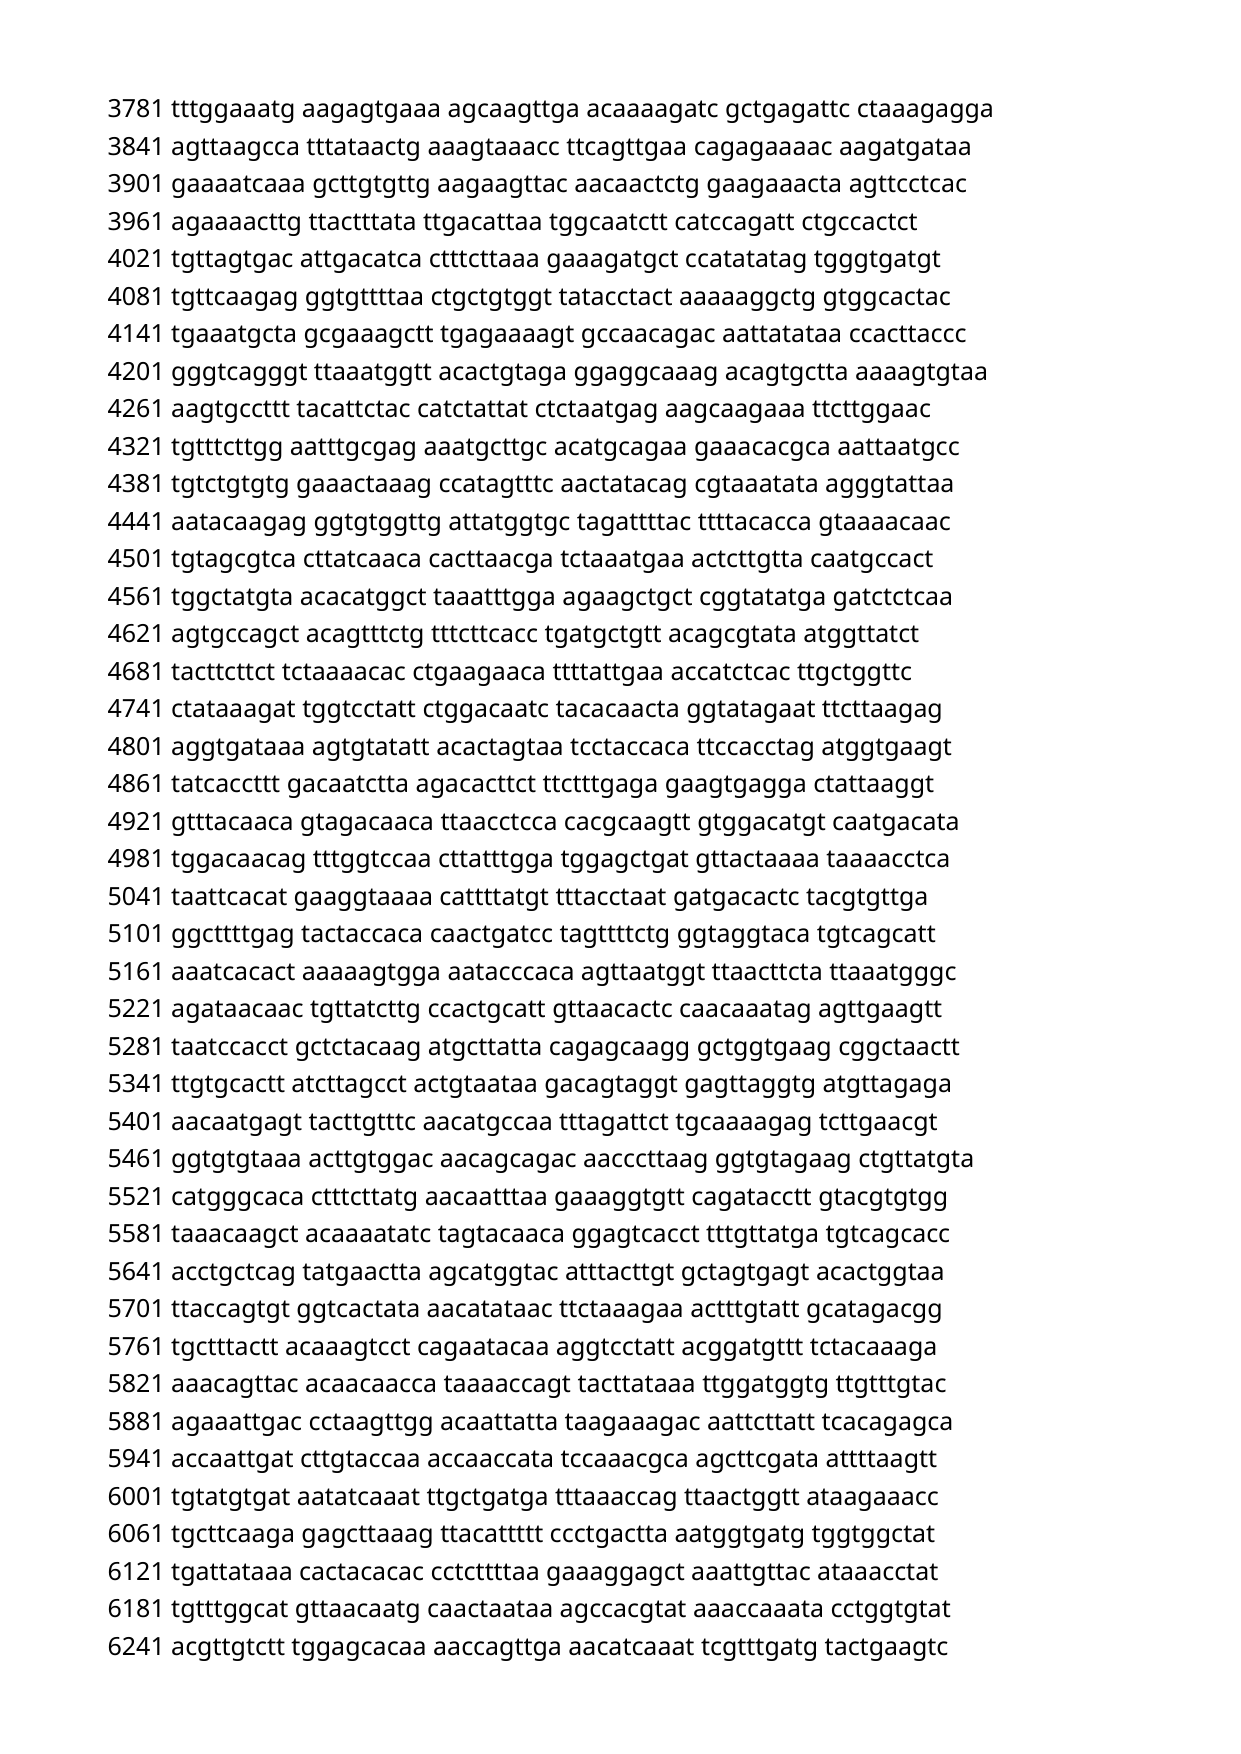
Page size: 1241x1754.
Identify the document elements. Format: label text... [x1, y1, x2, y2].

text 4921 gtttacaaca gtagacaaca ttaacctcca cacgcaagtt gtggacatgt caatgacata [75, 802, 1165, 839]
text 4441 aatacaagag ggtgtggttg attatggtgc tagattttac ttttacacca gtaaaacaac [75, 502, 1165, 539]
text 6001 tgtatgtgat aatatcaaat ttgctgatga tttaaaccag ttaactggtt ataagaaacc [75, 1477, 1165, 1514]
text 4261 aagtgccttt tacattctac catctattat ctctaatgag aagcaagaaa ttcttggaac [75, 389, 1165, 427]
text 5581 taaacaagct acaaaatatc tagtacaaca ggagtcacct tttgttatga tgtcagcacc [75, 1214, 1165, 1252]
text 4741 ctataaagat tggtcctatt ctggacaatc tacacaacta ggtatagaat ttcttaagag [75, 689, 1165, 727]
text 5821 aaacagttac acaacaacca taaaaccagt tacttataaa ttggatggtg ttgtttgtac [75, 1364, 1165, 1402]
text 4141 tgaaatgcta gcgaaagctt tgagaaaagt gccaacagac aattatataa ccacttaccc [75, 314, 1165, 352]
text 4861 tatcaccttt gacaatctta agacacttct ttctttgaga gaagtgagga ctattaaggt [75, 764, 1165, 802]
text 5521 catgggcaca ctttcttatg aacaatttaa gaaaggtgtt cagatacctt gtacgtgtgg [75, 1177, 1165, 1214]
text 6061 tgcttcaaga gagcttaaag ttacattttt ccctgactta aatggtgatg tggtggctat [75, 1514, 1165, 1552]
text 4381 tgtctgtgtg gaaactaaag ccatagtttc aactatacag cgtaaatata agggtattaa [75, 464, 1165, 502]
text 5881 agaaattgac cctaagttgg acaattatta taagaaagac aattcttatt tcacagagca [75, 1402, 1165, 1439]
text 6121 tgattataaa cactacacac cctcttttaa gaaaggagct aaattgttac ataaacctat [75, 1552, 1165, 1589]
text 5401 aacaatgagt tacttgtttc aacatgccaa tttagattct tgcaaaagag tcttgaacgt [75, 1102, 1165, 1139]
text 5281 taatccacct gctctacaag atgcttatta cagagcaagg gctggtgaag cggctaactt [75, 1027, 1165, 1064]
text 6241 acgttgtctt tggagcacaa aaccagttga aacatcaaat tcgtttgatg tactgaagtc [75, 1627, 1165, 1664]
text 5461 ggtgtgtaaa acttgtggac aacagcagac aacccttaag ggtgtagaag ctgttatgta [75, 1139, 1165, 1177]
text 4021 tgttagtgac attgacatca ctttcttaaa gaaagatgct ccatatatag tgggtgatgt [75, 239, 1165, 277]
text 5701 ttaccagtgt ggtcactata aacatataac ttctaaagaa actttgtatt gcatagacgg [75, 1289, 1165, 1327]
text 4561 tggctatgta acacatggct taaatttgga agaagctgct cggtatatga gatctctcaa [75, 577, 1165, 614]
text 4081 tgttcaagag ggtgttttaa ctgctgtggt tatacctact aaaaaggctg gtggcactac [75, 277, 1165, 314]
text 5761 tgctttactt acaaagtcct cagaatacaa aggtcctatt acggatgttt tctacaaaga [75, 1327, 1165, 1364]
text 5101 ggcttttgag tactaccaca caactgatcc tagttttctg ggtaggtaca tgtcagcatt [75, 914, 1165, 952]
text 3901 gaaaatcaaa gcttgtgttg aagaagttac aacaactctg gaagaaacta agttcctcac [75, 164, 1165, 202]
text 3781 tttggaaatg aagagtgaaa agcaagttga acaaaagatc gctgagattc ctaaagagga [75, 89, 1165, 127]
text 4681 tacttcttct tctaaaacac ctgaagaaca ttttattgaa accatctcac ttgctggttc [75, 652, 1165, 689]
text 4801 aggtgataaa agtgtatatt acactagtaa tcctaccaca ttccacctag atggtgaagt [75, 727, 1165, 764]
text 4201 gggtcagggt ttaaatggtt acactgtaga ggaggcaaag acagtgctta aaaagtgtaa [75, 352, 1165, 389]
text 5221 agataacaac tgttatcttg ccactgcatt gttaacactc caacaaatag agttgaagtt [75, 989, 1165, 1027]
text 5041 taattcacat gaaggtaaaa cattttatgt tttacctaat gatgacactc tacgtgttga [75, 877, 1165, 914]
text 5641 acctgctcag tatgaactta agcatggtac atttacttgt gctagtgagt acactggtaa [75, 1252, 1165, 1289]
text 3841 agttaagcca tttataactg aaagtaaacc ttcagttgaa cagagaaaac aagatgataa [75, 127, 1165, 164]
text 5941 accaattgat cttgtaccaa accaaccata tccaaacgca agcttcgata attttaagtt [75, 1439, 1165, 1477]
text 5161 aaatcacact aaaaagtgga aatacccaca agttaatggt ttaacttcta ttaaatgggc [75, 952, 1165, 989]
text 3961 agaaaacttg ttactttata ttgacattaa tggcaatctt catccagatt ctgccactct [75, 202, 1165, 239]
text 4621 agtgccagct acagtttctg tttcttcacc tgatgctgtt acagcgtata atggttatct [75, 614, 1165, 652]
text 6181 tgtttggcat gttaacaatg caactaataa agccacgtat aaaccaaata cctggtgtat [75, 1589, 1165, 1627]
text 4321 tgtttcttgg aatttgcgag aaatgcttgc acatgcagaa gaaacacgca aattaatgcc [75, 427, 1165, 464]
text 4981 tggacaacag tttggtccaa cttatttgga tggagctgat gttactaaaa taaaacctca [75, 839, 1165, 877]
text 4501 tgtagcgtca cttatcaaca cacttaacga tctaaatgaa actcttgtta caatgccact [75, 539, 1165, 577]
text 5341 ttgtgcactt atcttagcct actgtaataa gacagtaggt gagttaggtg atgttagaga [75, 1064, 1165, 1102]
